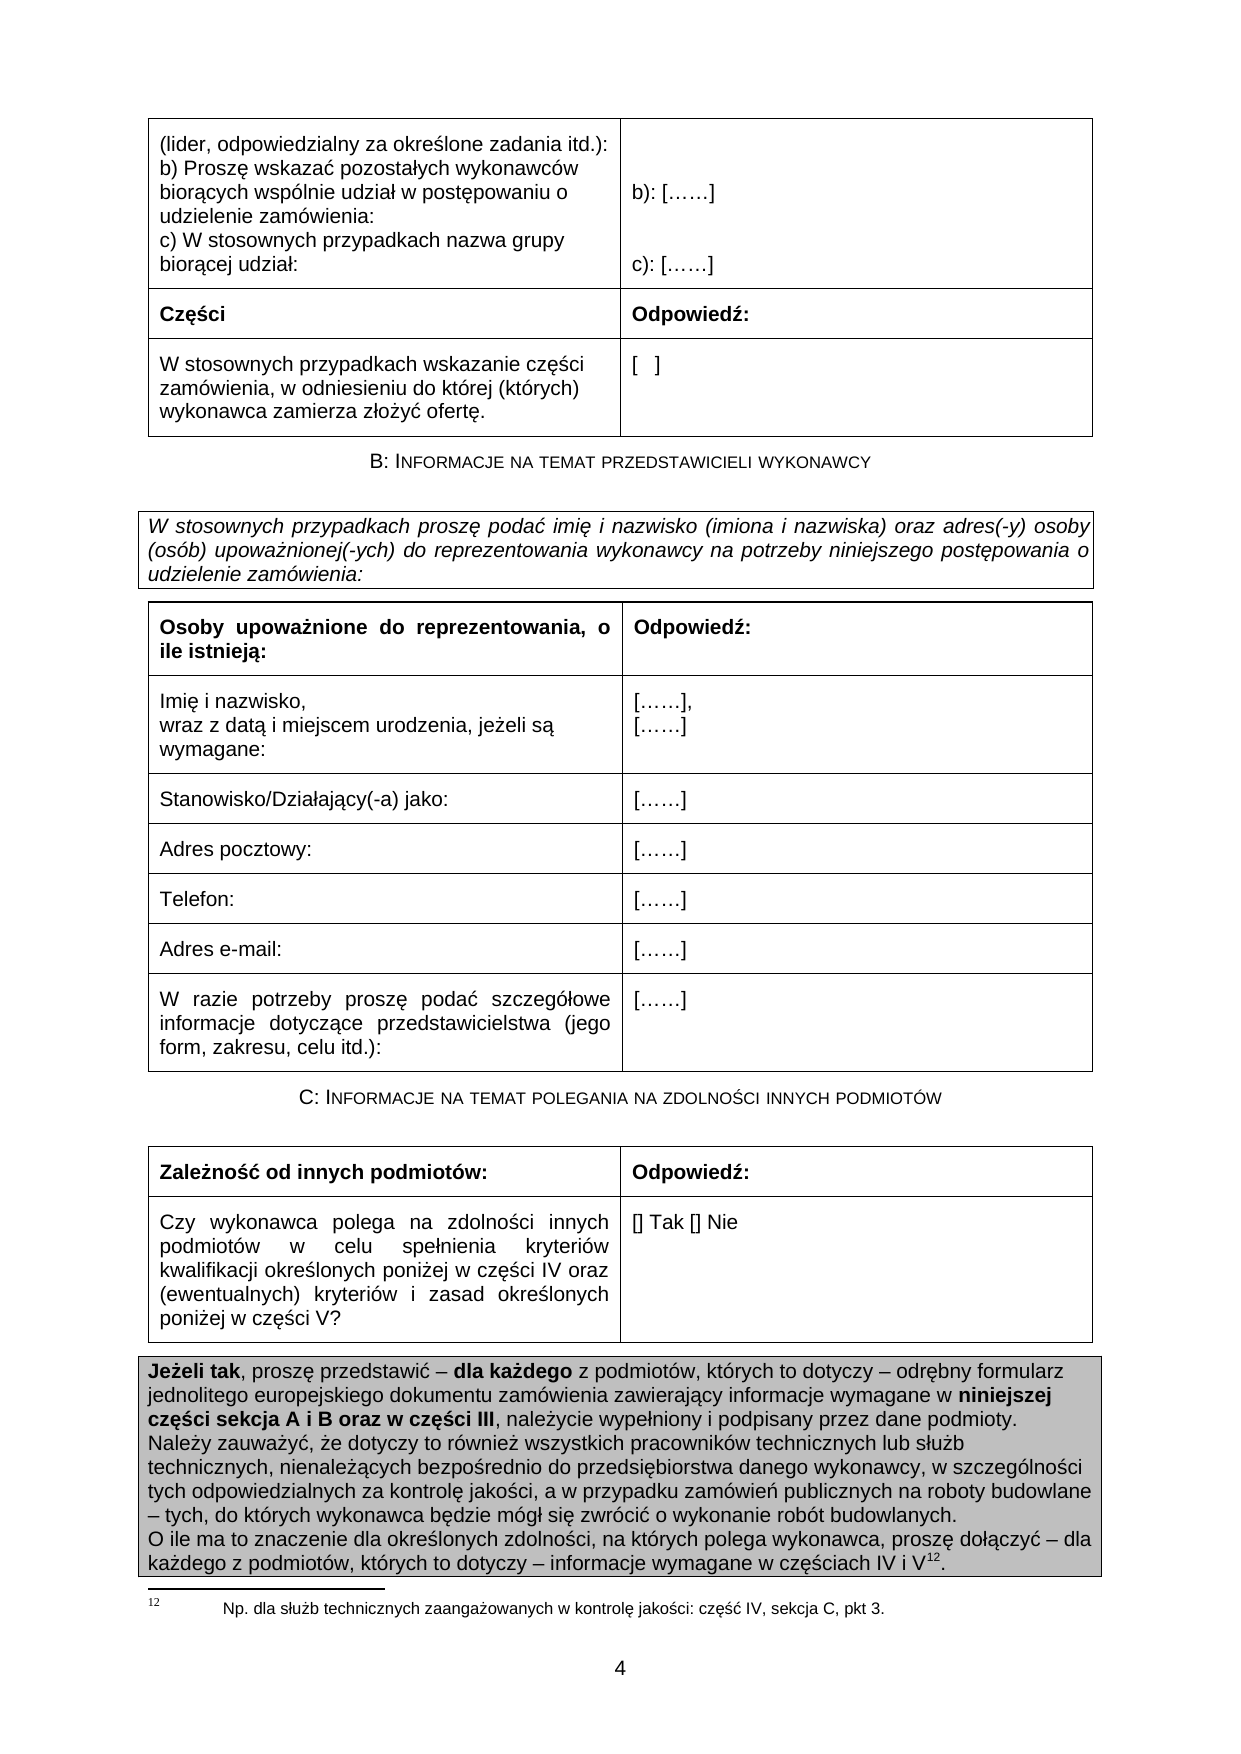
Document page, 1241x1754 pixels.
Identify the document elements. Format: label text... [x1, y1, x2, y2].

table_cell Stanowisko/Działający(-a) jako: [149, 774, 622, 823]
table_cell Odpowiedź: [621, 289, 1092, 338]
table_cell [……] [623, 874, 1092, 923]
table_header Odpowiedź: [623, 603, 1092, 675]
text Jeżeli tak, proszę przedstawić – dla każdego z podmiotów, których to dotyczy – odrębny formularz jednolitego europejskiego dokumentu zamówienia zawierający informacje wymagane w niniejszej części sekcja A i B oraz w części III, należycie wypełniony i podpisany przez dane podmioty. Należy zauważyć, że dotyczy to również wszystkich pracowników technicznych lub służb technicznych, nienależących bezpośrednio do przedsiębiorstwa danego wykonawcy, w szczególności tych odpowiedzialnych za kontrolę jakości, a w przypadku zamówień publicznych na roboty budowlane – tych, do których wykonawca będzie mógł się zwrócić o wykonanie robót budowlanych. O ile ma to znaczenie dla określonych zdolności, na których polega wykonawca, proszę dołączyć – dla każdego z podmiotów, których to dotyczy – informacje wymagane w częściach IV i V. [139, 1357, 1101, 1576]
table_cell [149, 119, 620, 288]
table_header Zależność od innych podmiotów: [149, 1147, 620, 1196]
table_cell W razie potrzeby proszę podać szczegółowe informacje dotyczące przedstawicielstwa (jego form, zakresu, celu itd.): [149, 974, 622, 1071]
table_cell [621, 119, 1092, 288]
table_cell [ ] [621, 339, 1092, 436]
table_cell Czy wykonawca polega na zdolności innych podmiotów w celu spełnienia kryteriów kwalifikacji określonych poniżej w części IV oraz (ewentualnych) kryteriów i zasad określonych poniżej w części V? [149, 1197, 620, 1342]
table_cell [……] [623, 974, 1092, 1071]
table_cell Telefon: [149, 874, 622, 923]
table_cell [……] [623, 774, 1092, 823]
table_header Osoby upoważnione do reprezentowania, o ile istnieją: [149, 603, 622, 675]
table_cell Części [149, 289, 620, 338]
title C: Informacje na temat polegania na zdolności innych podmiotów [148, 1085, 1093, 1109]
table_cell [……] [623, 824, 1092, 873]
text W stosownych przypadkach proszę podać imię i nazwisko (imiona i nazwiska) oraz adres(-y) osoby (osób) upoważnionej(-ych) do reprezentowania wykonawcy na potrzeby niniejszego postępowania o udzielenie zamówienia: [139, 512, 1093, 588]
table_cell Imię i nazwisko, wraz z datą i miejscem urodzenia, jeżeli są wymagane: [149, 676, 622, 773]
table_cell [] Tak [] Nie [621, 1197, 1092, 1342]
table_cell [……], [……] [623, 676, 1092, 773]
table_cell W stosownych przypadkach wskazanie części zamówienia, w odniesieniu do której (których) wykonawca zamierza złożyć ofertę. [149, 339, 620, 436]
table_header Odpowiedź: [621, 1147, 1092, 1196]
table_cell [……] [623, 924, 1092, 973]
table_cell Adres pocztowy: [149, 824, 622, 873]
table_cell Adres e-mail: [149, 924, 622, 973]
title B: Informacje na temat przedstawicieli wykonawcy [148, 449, 1093, 473]
